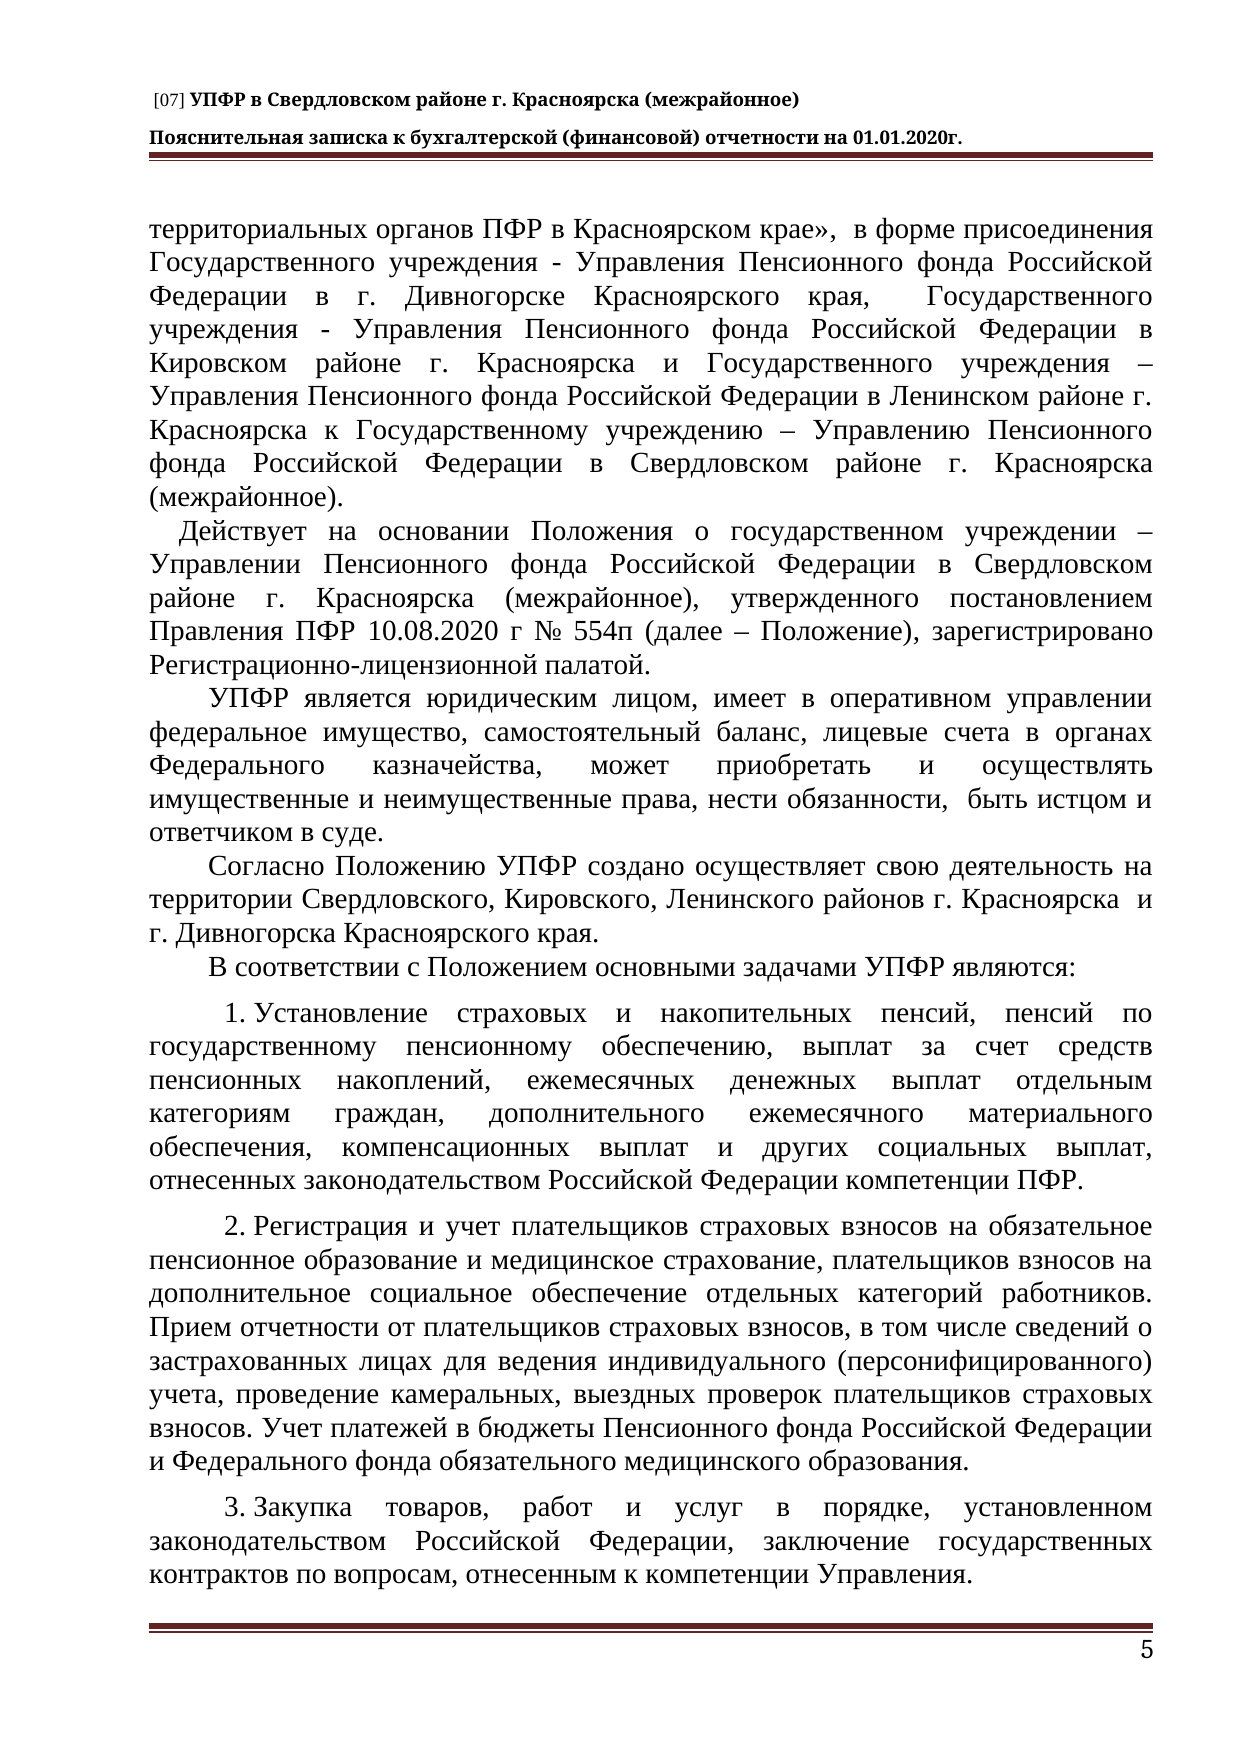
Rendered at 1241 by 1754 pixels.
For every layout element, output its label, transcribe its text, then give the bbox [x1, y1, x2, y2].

text В соответствии с Положением основными задачами УПФР являются: [149, 949, 1153, 982]
text 3. Закупка товаров, работ и услуг в порядке, установленном законодательством Российской Федерации, заключение государственных контрактов по вопросам, отнесенным к компетенции Управления. [149, 1489, 1153, 1590]
text УПФР является юридическим лицом, имеет в оперативном управлении федеральное имущество, самостоятельный баланс, лицевые счета в органах Федерального казначейства, может приобретать и осуществлять имущественные и неимущественные права, нести обязанности, быть истцом и ответчиком в суде. [149, 680, 1153, 848]
text Согласно Положению УПФР создано осуществляет свою деятельность на территории Свердловского, Кировского, Ленинского районов г. Красноярска и г. Дивногорска Красноярского края. [149, 848, 1153, 949]
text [149, 211, 1153, 513]
text Действует на основании Положения о государственном учреждении – Управлении Пенсионного фонда Российской Федерации в Свердловском районе г. Красноярска (межрайонное), утвержденного постановлением Правления ПФР 10.08.2020 г № 554п (далее – Положение), зарегистрировано Регистрационно-лицензионной палатой. [149, 513, 1153, 680]
text 2. Регистрация и учет плательщиков страховых взносов на обязательное пенсионное образование и медицинское страхование, плательщиков взносов на дополнительное социальное обеспечение отдельных категорий работников. Прием отчетности от плательщиков страховых взносов, в том числе сведений о застрахованных лицах для ведения индивидуального (персонифицированного) учета, проведение камеральных, выездных проверок плательщиков страховых взносов. Учет платежей в бюджеты Пенсионного фонда Российской Федерации и Федерального фонда обязательного медицинского образования. [149, 1208, 1153, 1477]
text 1. Установление страховых и накопительных пенсий, пенсий по государственному пенсионному обеспечению, выплат за счет средств пенсионных накоплений, ежемесячных денежных выплат отдельным категориям граждан, дополнительного ежемесячного материального обеспечения, компенсационных выплат и других социальных выплат, отнесенных законодательством Российской Федерации компетенции ПФР. [149, 995, 1153, 1196]
